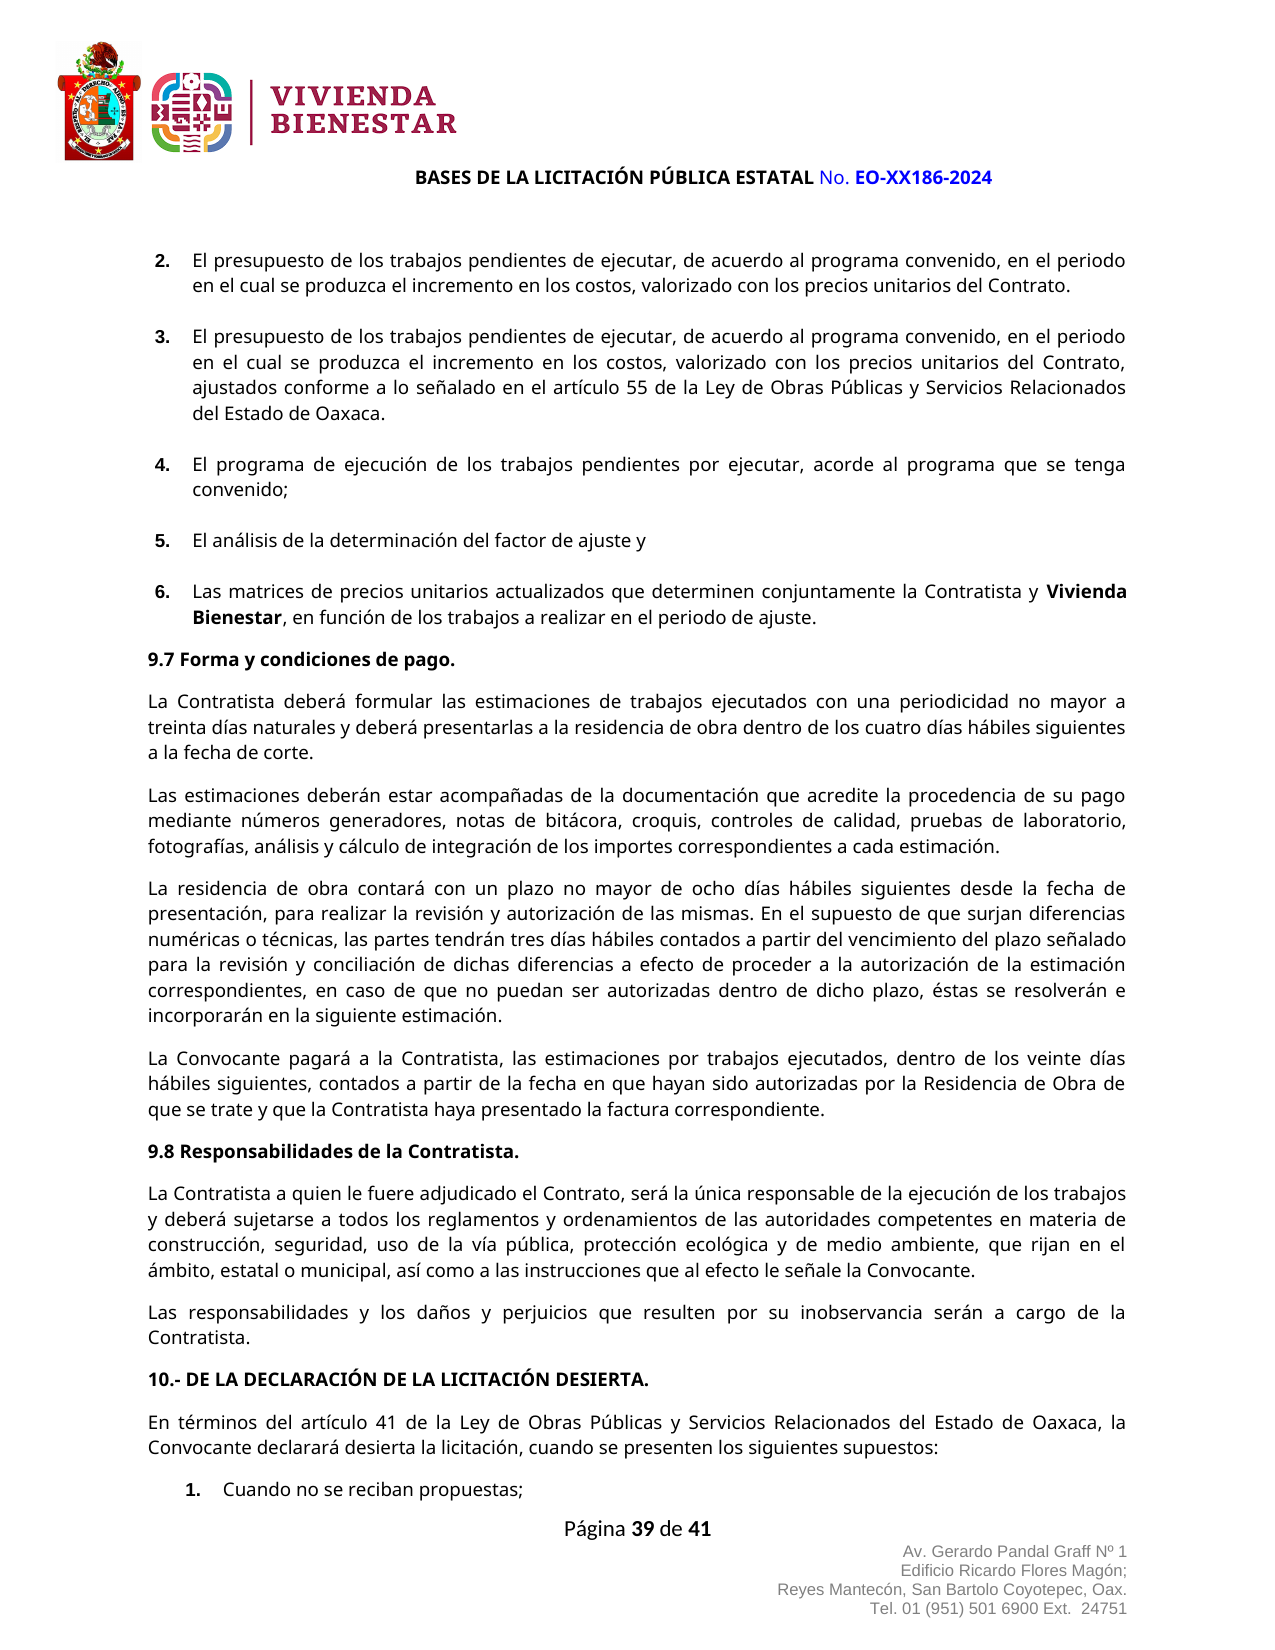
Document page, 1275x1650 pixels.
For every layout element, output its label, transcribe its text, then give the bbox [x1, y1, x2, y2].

text 9.7 Forma y condiciones de pago. [148, 646, 1127, 672]
text 9.8 Responsabilidades de la Contratista. [148, 1138, 1127, 1164]
text 10.- DE LA DECLARACIÓN DE LA LICITACIÓN DESIERTA. [148, 1367, 1127, 1392]
list Cuando no se reciban propuestas; [185, 1477, 1127, 1502]
text La Contratista deberá formular las estimaciones de trabajos ejecutados con una periodicidad no mayor a treinta días naturales y deberá presentarlas a la residencia de obra dentro de los cuatro días hábiles siguientes a la fecha de corte. [148, 689, 1127, 765]
list Las matrices de precios unitarios actualizados que determinen conjuntamente la Contratista y Vivienda Bienestar, en función de los trabajos a realizar en el periodo de ajuste. [154, 579, 1127, 630]
picture [55, 41, 143, 163]
text La residencia de obra contará con un plazo no mayor de ocho días hábiles siguientes desde la fecha de presentación, para realizar la revisión y autorización de las mismas. En el supuesto de que surjan diferencias numéricas o técnicas, las partes tendrán tres días hábiles contados a partir del vencimiento del plazo señalado para la revisión y conciliación de dichas diferencias a efecto de proceder a la autorización de la estimación correspondientes, en caso de que no puedan ser autorizadas dentro de dicho plazo, éstas se resolverán e incorporarán en la siguiente estimación. [148, 875, 1127, 1028]
text En términos del artículo 41 de la Ley de Obras Públicas y Servicios Relacionados del Estado de Oaxaca, la Convocante declarará desierta la licitación, cuando se presenten los siguientes supuestos: [148, 1409, 1127, 1460]
text La Convocante pagará a la Contratista, las estimaciones por trabajos ejecutados, dentro de los veinte días hábiles siguientes, contados a partir de la fecha en que hayan sido autorizadas por la Residencia de Obra de que se trate y que la Contratista haya presentado la factura correspondiente. [148, 1045, 1127, 1121]
picture [147, 64, 473, 161]
list El programa de ejecución de los trabajos pendientes por ejecutar, acorde al programa que se tenga convenido; [154, 451, 1127, 502]
list El presupuesto de los trabajos pendientes de ejecutar, de acuerdo al programa convenido, en el periodo en el cual se produzca el incremento en los costos, valorizado con los precios unitarios del Contrato. [154, 247, 1127, 298]
list El análisis de la determinación del factor de ajuste y [154, 528, 1127, 553]
text Las responsabilidades y los daños y perjuicios que resulten por su inobservancia serán a cargo de la Contratista. [148, 1299, 1127, 1350]
list El presupuesto de los trabajos pendientes de ejecutar, de acuerdo al programa convenido, en el periodo en el cual se produzca el incremento en los costos, valorizado con los precios unitarios del Contrato, ajustados conforme a lo señalado en el artículo 55 de la Ley de Obras Públicas y Servicios Relacionados del Estado de Oaxaca. [154, 323, 1127, 426]
text Las estimaciones deberán estar acompañadas de la documentación que acredite la procedencia de su pago mediante números generadores, notas de bitácora, croquis, controles de calidad, pruebas de laboratorio, fotografías, análisis y cálculo de integración de los importes correspondientes a cada estimación. [148, 782, 1127, 858]
text La Contratista a quien le fuere adjudicado el Contrato, será la única responsable de la ejecución de los trabajos y deberá sujetarse a todos los reglamentos y ordenamientos de las autoridades competentes en materia de construcción, seguridad, uso de la vía pública, protección ecológica y de medio ambiente, que rijan en el ámbito, estatal o municipal, así como a las instrucciones que al efecto le señale la Convocante. [148, 1180, 1127, 1282]
